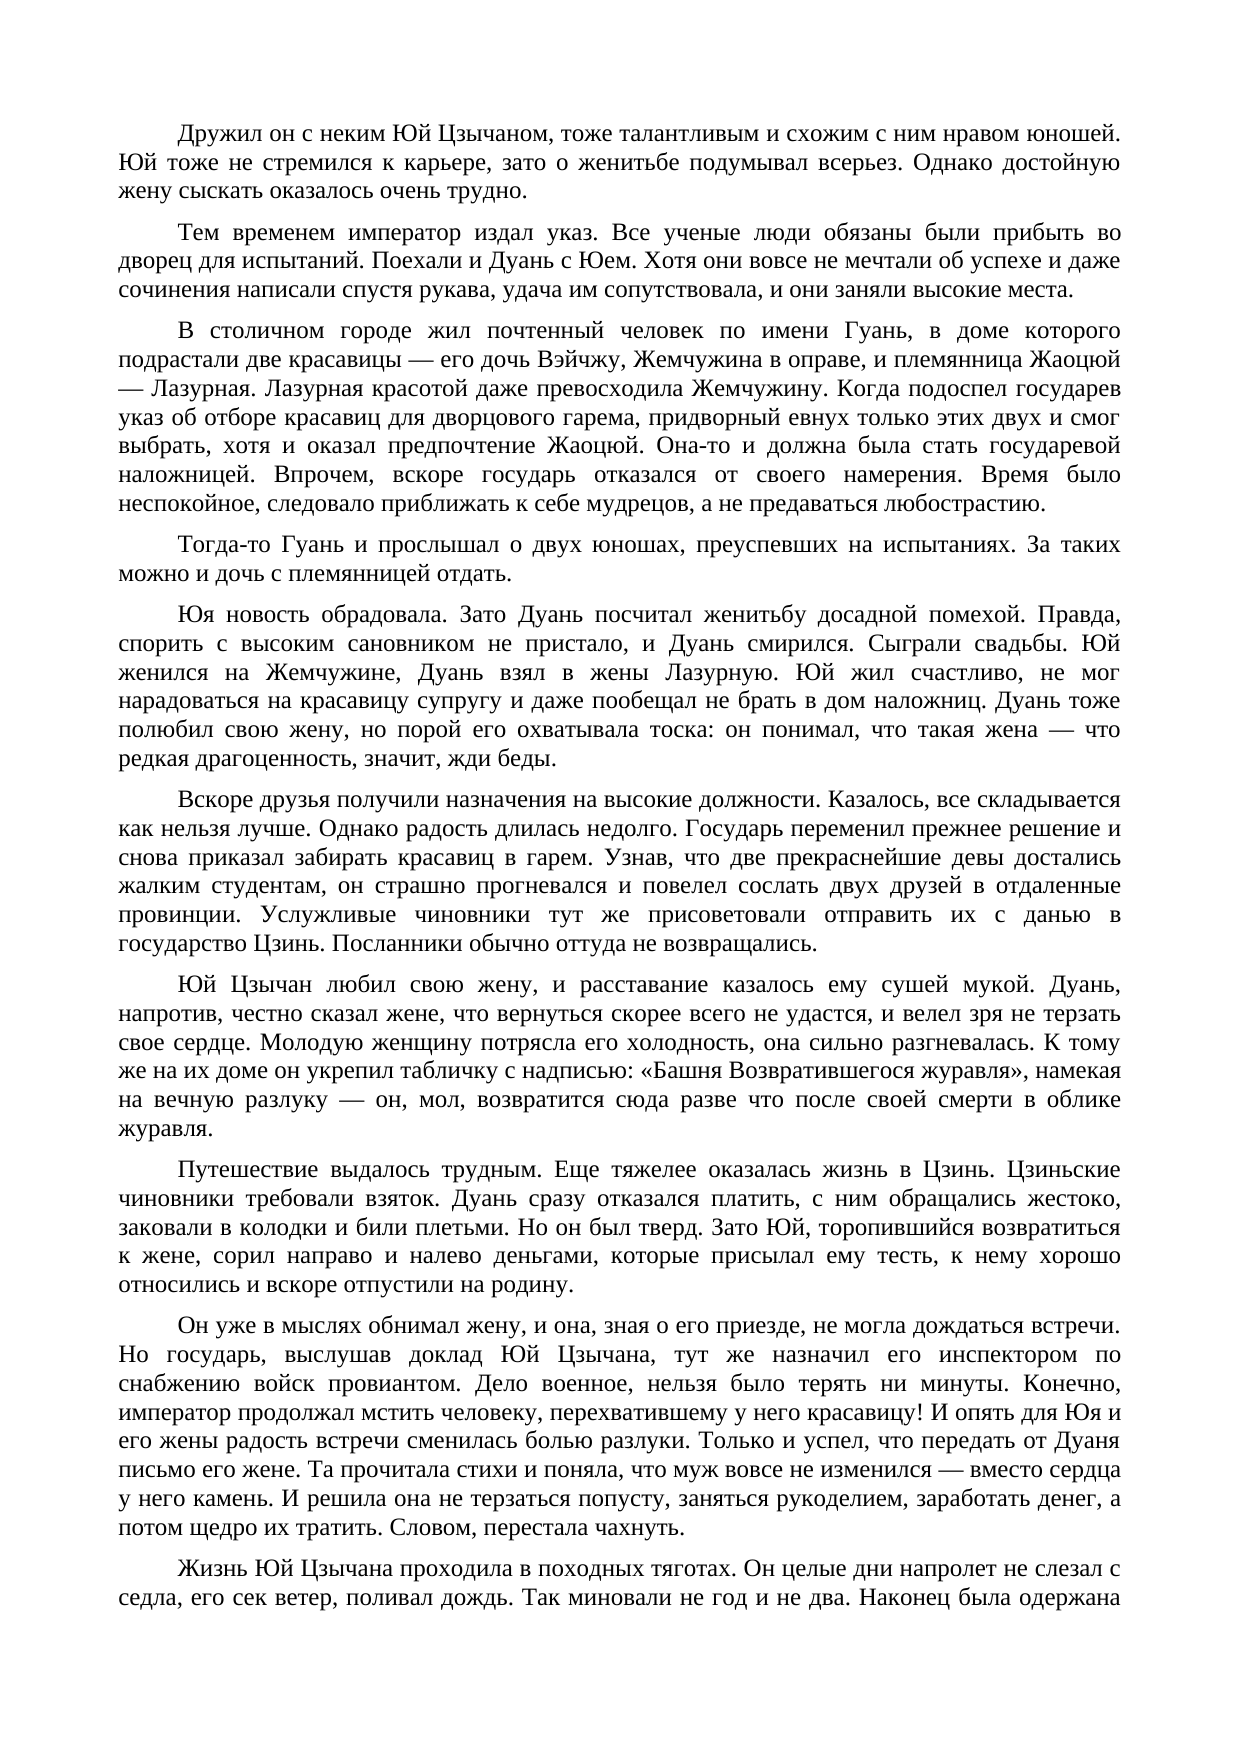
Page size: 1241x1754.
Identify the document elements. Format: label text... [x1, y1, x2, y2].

text Дружил он с неким Юй Цзычаном, тоже талантливым и схожим с ним нравом юношей. Юй тоже не стремился к карьере, зато о женитьбе подумывал всерьез. Однако достойную жену сыскать оказалось очень трудно. [118, 118, 1122, 204]
text Юй Цзычан любил свою жену, и расставание казалось ему сушей мукой. Дуань, напротив, честно сказал жене, что вернуться скорее всего не удастся, и велел зря не терзать свое сердце. Молодую женщину потрясла его холодность, она сильно разгневалась. К тому же на их доме он укрепил табличку с надписью: «Башня Возвратившегося журавля», намекая на вечную разлуку — он, мол, возвратится сюда разве что после своей смерти в облике журавля. [118, 969, 1122, 1142]
text Тогда-то Гуань и прослышал о двух юношах, преуспевших на испытаниях. За таких можно и дочь с племянницей отдать. [118, 529, 1122, 587]
text В столичном городе жил почтенный человек по имени Гуань, в доме которого подрастали две красавицы — его дочь Вэйчжу, Жемчужина в оправе, и племянница Жаоцюй — Лазурная. Лазурная красотой даже превосходила Жемчужину. Когда подоспел государев указ об отборе красавиц для дворцового гарема, придворный евнух только этих двух и смог выбрать, хотя и оказал предпочтение Жаоцюй. Она-то и должна была стать государевой наложницей. Впрочем, вскоре государь отказался от своего намерения. Время было неспокойное, следовало приближать к себе мудрецов, а не предаваться любострастию. [118, 316, 1122, 517]
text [118, 1553, 1122, 1611]
text Вскоре друзья получили назначения на высокие должности. Казалось, все складывается как нельзя лучше. Однако радость длилась недолго. Государь переменил прежнее решение и снова приказал забирать красавиц в гарем. Узнав, что две прекраснейшие девы достались жалким студентам, он страшно прогневался и повелел сослать двух друзей в отдаленные провинции. Услужливые чиновники тут же присоветовали отправить их с данью в государство Цзинь. Посланники обычно оттуда не возвращались. [118, 784, 1122, 957]
text Путешествие выдалось трудным. Еще тяжелее оказалась жизнь в Цзинь. Цзиньские чиновники требовали взяток. Дуань сразу отказался платить, с ним обращались жестоко, заковали в колодки и били плетьми. Но он был тверд. Зато Юй, торопившийся возвратиться к жене, сорил направо и налево деньгами, которые присылал ему тесть, к нему хорошо относились и вскоре отпустили на родину. [118, 1154, 1122, 1298]
text Тем временем император издал указ. Все ученые люди обязаны были прибыть во дворец для испытаний. Поехали и Дуань с Юем. Хотя они вовсе не мечтали об успехе и даже сочинения написали спустя рукава, удача им сопутствовала, и они заняли высокие места. [118, 217, 1122, 303]
text Он уже в мыслях обнимал жену, и она, зная о его приезде, не могла дождаться встречи. Но государь, выслушав доклад Юй Цзычана, тут же назначил его инспектором по снабжению войск провиантом. Дело военное, нельзя было терять ни минуты. Конечно, император продолжал мстить человеку, перехватившему у него красавицу! И опять для Юя и его жены радость встречи сменилась болью разлуки. Только и успел, что передать от Дуаня письмо его жене. Та прочитала стихи и поняла, что муж вовсе не изменился — вместо сердца у него камень. И решила она не терзаться попусту, заняться рукоделием, заработать денег, а потом щедро их тратить. Словом, перестала чахнуть. [118, 1311, 1122, 1541]
text Юя новость обрадовала. Зато Дуань посчитал женитьбу досадной помехой. Правда, спорить с высоким сановником не пристало, и Дуань смирился. Сыграли свадьбы. Юй женился на Жемчужине, Дуань взял в жены Лазурную. Юй жил счастливо, не мог нарадоваться на красавицу супругу и даже пообещал не брать в дом наложниц. Дуань тоже полюбил свою жену, но порой его охватывала тоска: он понимал, что такая жена — что редкая драгоценность, значит, жди беды. [118, 599, 1122, 772]
